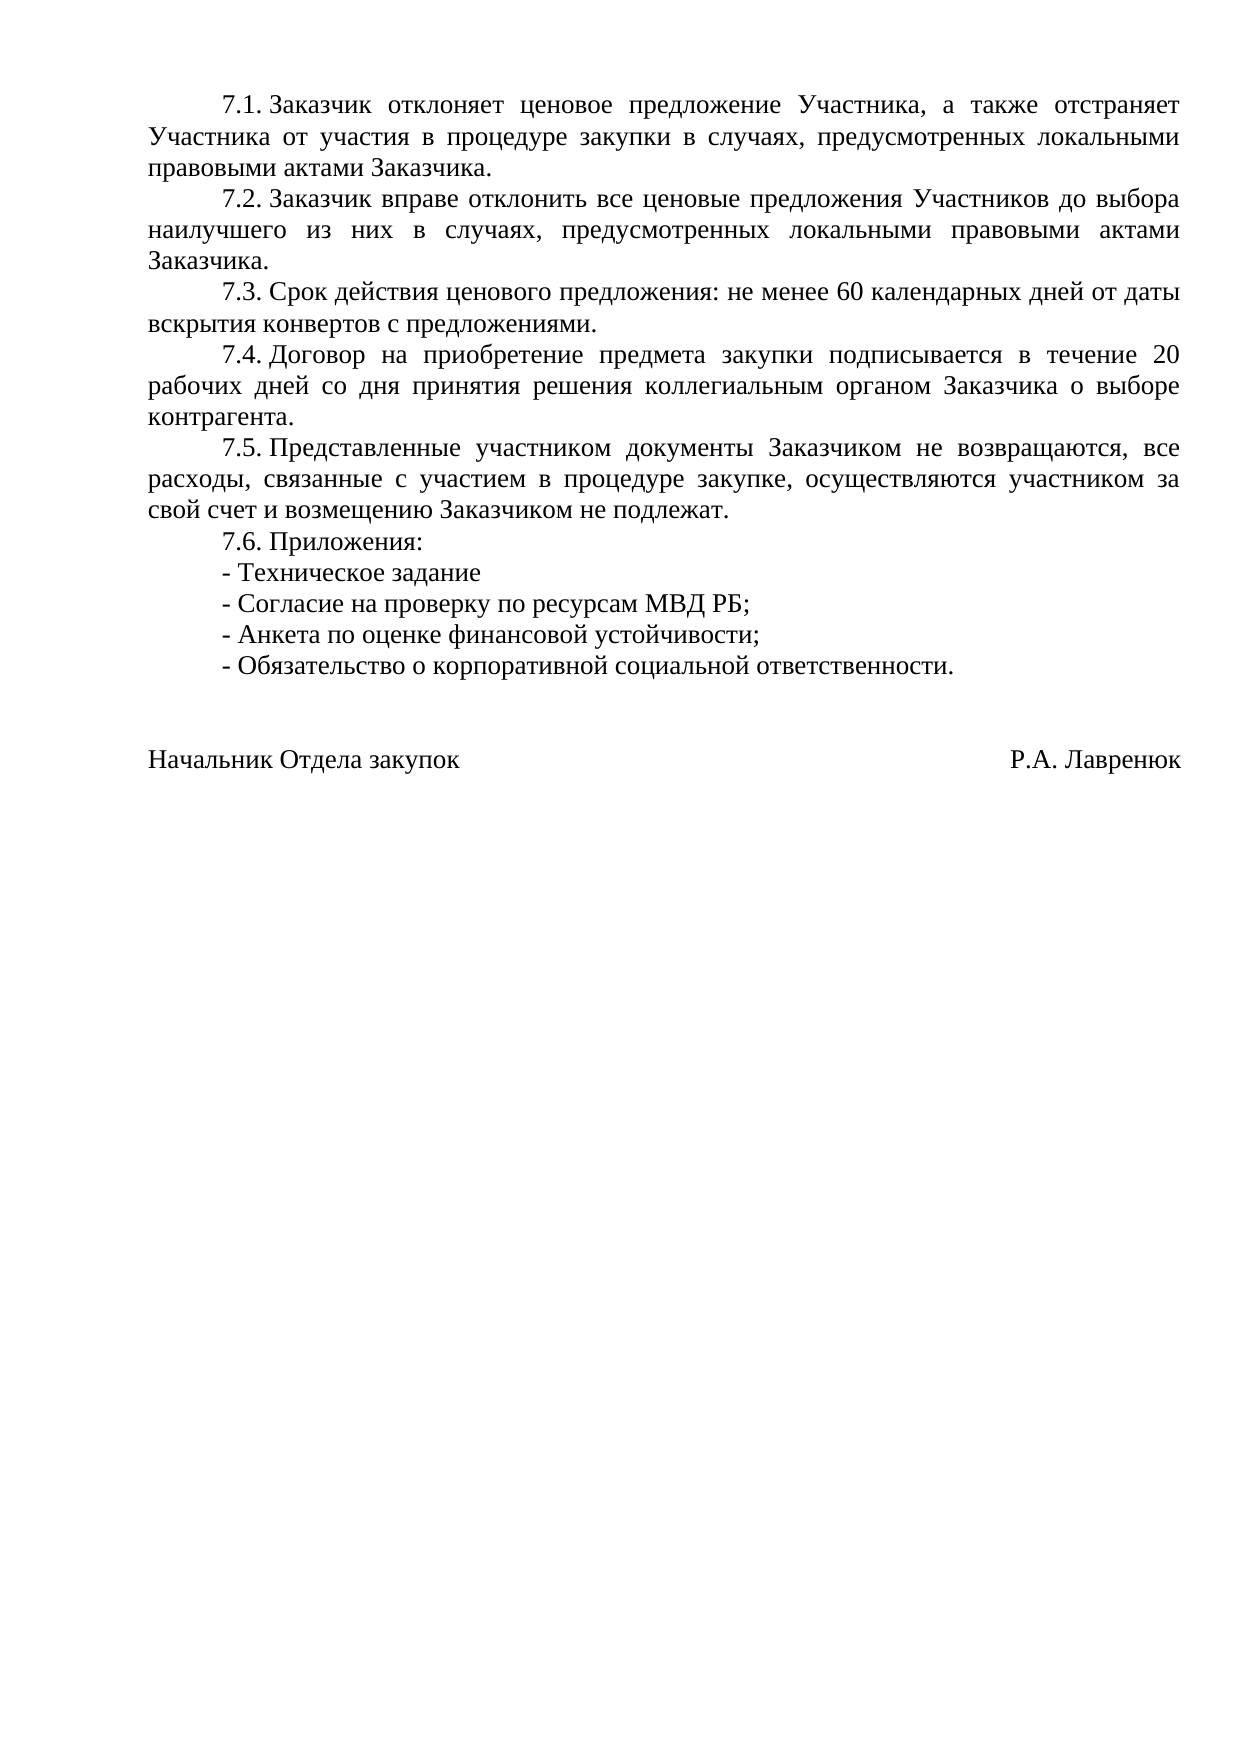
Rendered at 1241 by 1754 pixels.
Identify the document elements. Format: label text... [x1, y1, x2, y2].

text - Анкета по оценке финансовой устойчивости; [148, 618, 1181, 649]
text 7.2. Заказчик вправе отклонить все ценовые предложения Участников до выбора наилучшего из них в случаях, предусмотренных локальными правовыми актами Заказчика. [148, 182, 1181, 276]
text - Техническое задание [148, 556, 1181, 587]
text - Обязательство о корпоративной социальной ответственности. [148, 649, 1181, 680]
text Начальник Отдела закупок Р.А. Лавренюк [148, 743, 1181, 774]
text 7.3. Срок действия ценового предложения: не менее 60 календарных дней от даты вскрытия конвертов с предложениями. [148, 276, 1181, 338]
text 7.4. Договор на приобретение предмета закупки подписывается в течение 20 рабочих дней со дня принятия решения коллегиальным органом Заказчика о выборе контрагента. [148, 338, 1181, 431]
text - Согласие на проверку по ресурсам МВД РБ; [148, 587, 1181, 618]
text 7.1. Заказчик отклоняет ценовое предложение Участника, а также отстраняет Участника от участия в процедуре закупки в случаях, предусмотренных локальными правовыми актами Заказчика. [148, 89, 1181, 182]
text 7.5. Представленные участником документы Заказчиком не возвращаются, все расходы, связанные с участием в процедуре закупке, осуществляются участником за свой счет и возмещению Заказчиком не подлежат. [148, 431, 1181, 525]
text 7.6. Приложения: [148, 525, 1181, 556]
